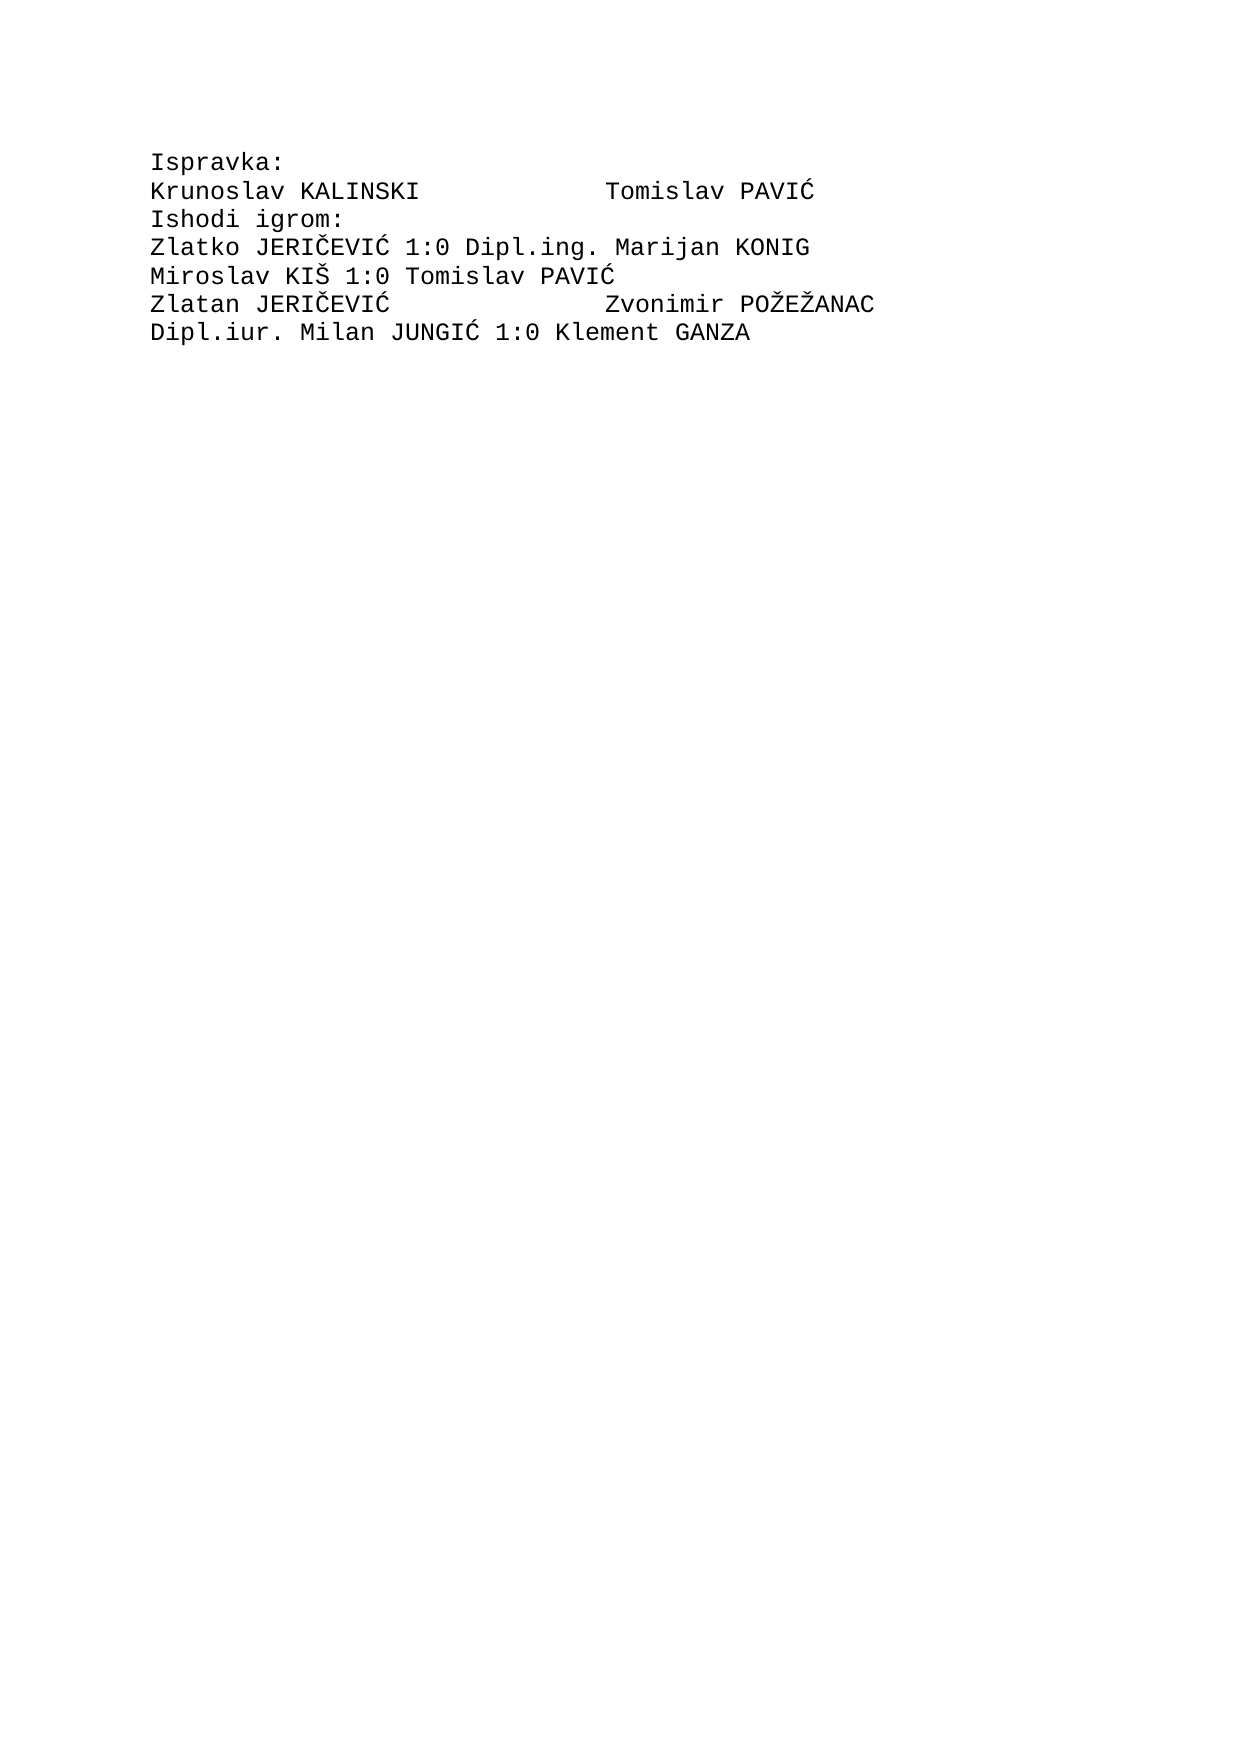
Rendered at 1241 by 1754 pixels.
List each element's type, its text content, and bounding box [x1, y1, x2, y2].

text Zlatko JERIČEVIĆ 1:0 Dipl.ing. Marijan KONIG Miroslav KIŠ 1:0 Tomislav PAVIĆ Zlatan JERIČEVIĆ Zvonimir POŽEŽANAC [150, 235, 1090, 320]
text Krunoslav KALINSKI Tomislav PAVIĆ [150, 178, 1090, 207]
text Dipl.iur. Milan JUNGIĆ 1:0 Klement GANZA [150, 320, 1090, 348]
text Ispravka: [150, 150, 1090, 178]
text Ishodi igrom: [150, 207, 1090, 235]
